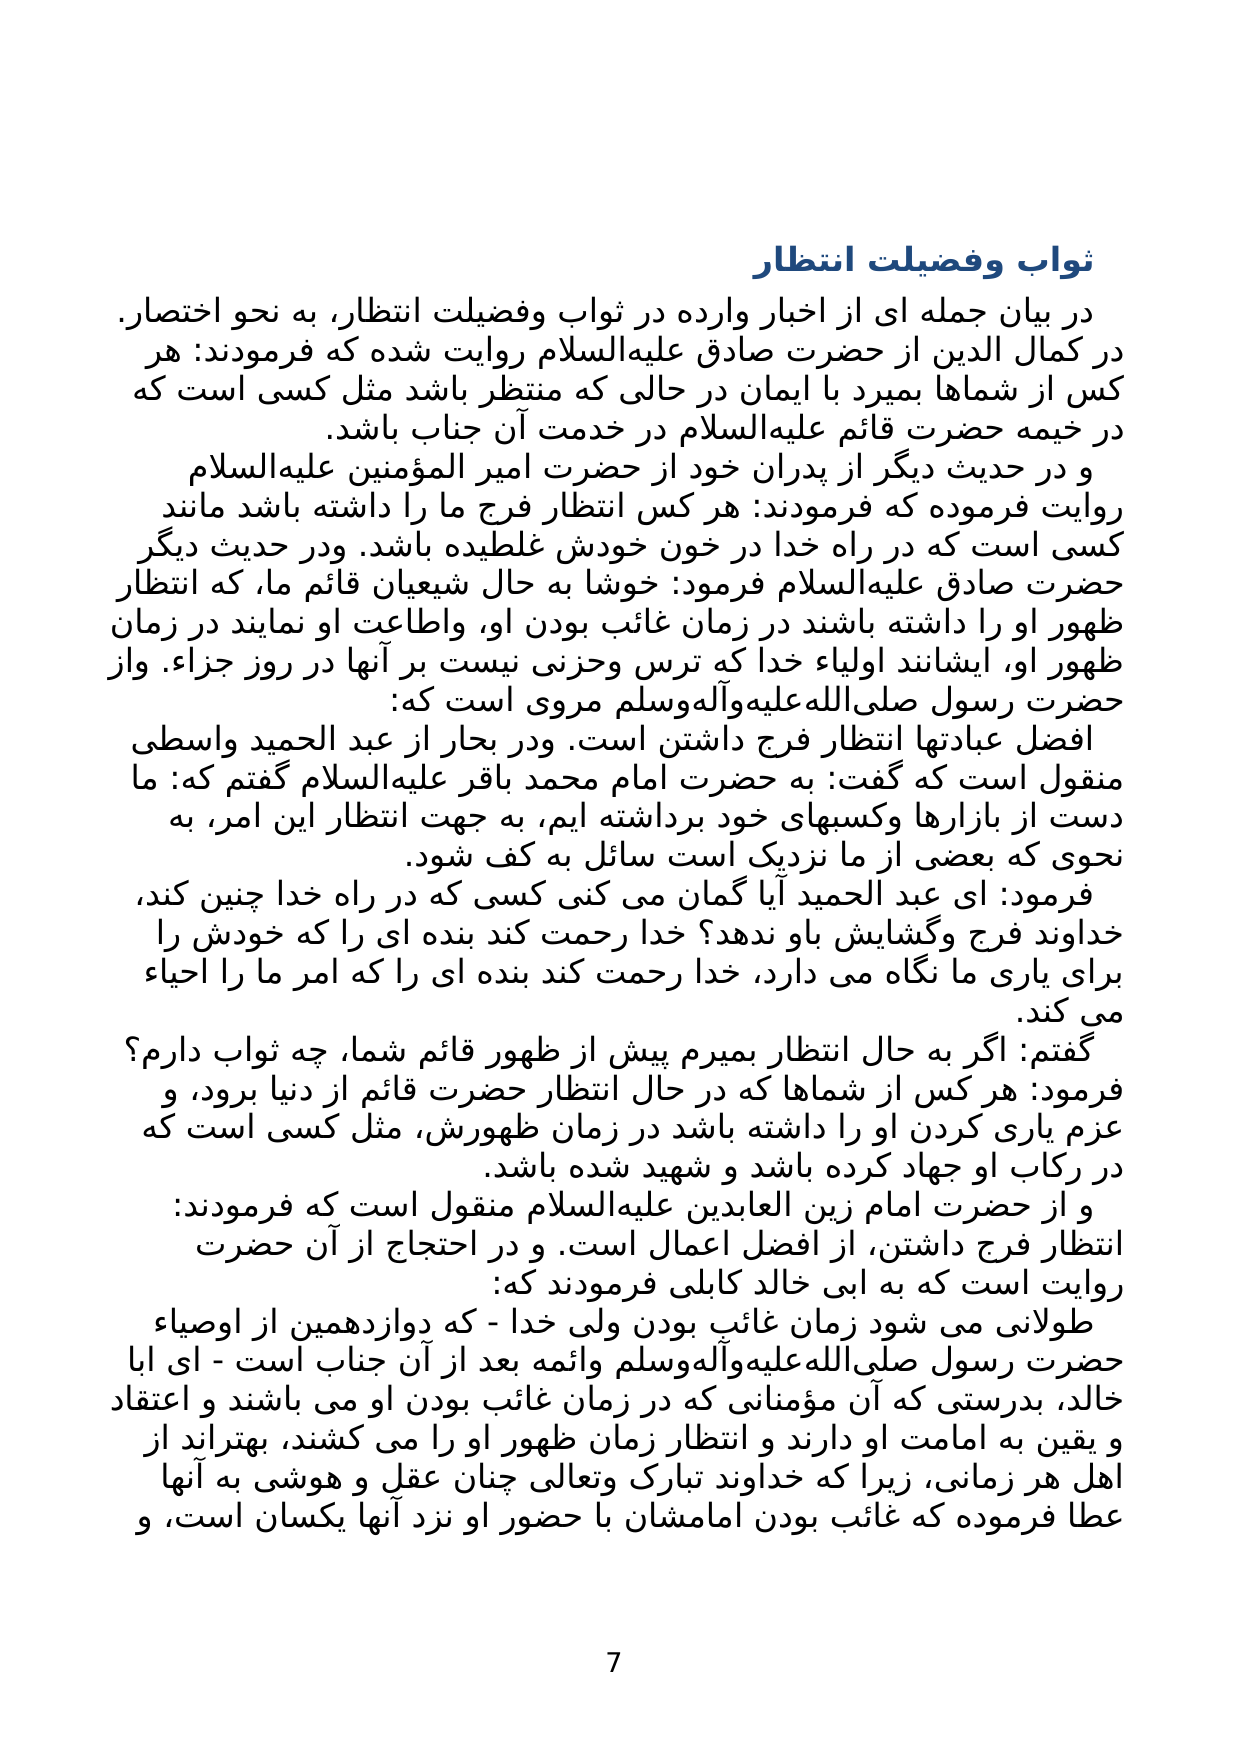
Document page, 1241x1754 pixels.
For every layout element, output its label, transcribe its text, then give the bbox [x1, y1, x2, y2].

text و از حضرت امام زين العابدين عليه‌السلام منقول است که فرمودند: انتظار فرج داشتن، از افضل اعمال است. و در احتجاج از آن حضرت روايت است که به ابى خالد کابلى فرمودند که: [103, 1186, 1125, 1302]
text و در حديث ديگر از پدران خود از حضرت امير المؤمنين عليه‌السلام روايت فرموده که فرمودند: هر کس انتظار فرج ما را داشته باشد مانند کسى است که در راه خدا در خون خودش غلطيده باشد. ودر حديث ديگر حضرت صادق عليه‌السلام فرمود: خوشا به حال شيعيان قائم ما، که انتظار ظهور او را داشته باشند در زمان غائب بودن او، واطاعت او نمايند در زمان ظهور او، ايشانند اولياء خدا که ترس وحزنى نيست بر آنها در روز جزاء. واز حضرت رسول صلى‌الله‌عليه‌وآله‌وسلم مروى است که: [103, 447, 1125, 719]
subtitle ثواب وفضيلت انتظار [103, 241, 1125, 279]
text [103, 1302, 1125, 1535]
text در بيان جمله اى از اخبار وارده در ثواب وفضيلت انتظار، به نحو اختصار. در کمال الدين از حضرت صادق عليه‌السلام روايت شده که فرمودند: هر کس از شماها بميرد با ايمان در حالى که منتظر باشد مثل کسى است که در خيمه حضرت قائم عليه‌السلام در خدمت آن جناب باشد. [103, 292, 1125, 447]
text فرمود: اى عبد الحميد آيا گمان مى کنى کسى که در راه خدا چنين کند، خداوند فرج وگشايش باو ندهد؟ خدا رحمت کند بنده اى را که خودش را براى يارى ما نگاه مى دارد، خدا رحمت کند بنده اى را که امر ما را احياء مى کند. [103, 875, 1125, 1030]
text افضل عبادتها انتظار فرج داشتن است. ودر بحار از عبد الحميد واسطى منقول است که گفت: به حضرت امام محمد باقر عليه‌السلام گفتم که: ما دست از بازارها وکسبهاى خود برداشته ايم، به جهت انتظار اين امر، به نحوى که بعضى از ما نزديک است سائل به کف شود. [103, 719, 1125, 875]
text گفتم: اگر به حال انتظار بميرم پيش از ظهور قائم شما، چه ثواب دارم؟ فرمود: هر کس از شماها که در حال انتظار حضرت قائم از دنيا برود، و عزم يارى کردن او را داشته باشد در زمان ظهورش، مثل کسى است که در رکاب او جهاد کرده باشد و شهيد شده باشد. [103, 1030, 1125, 1186]
